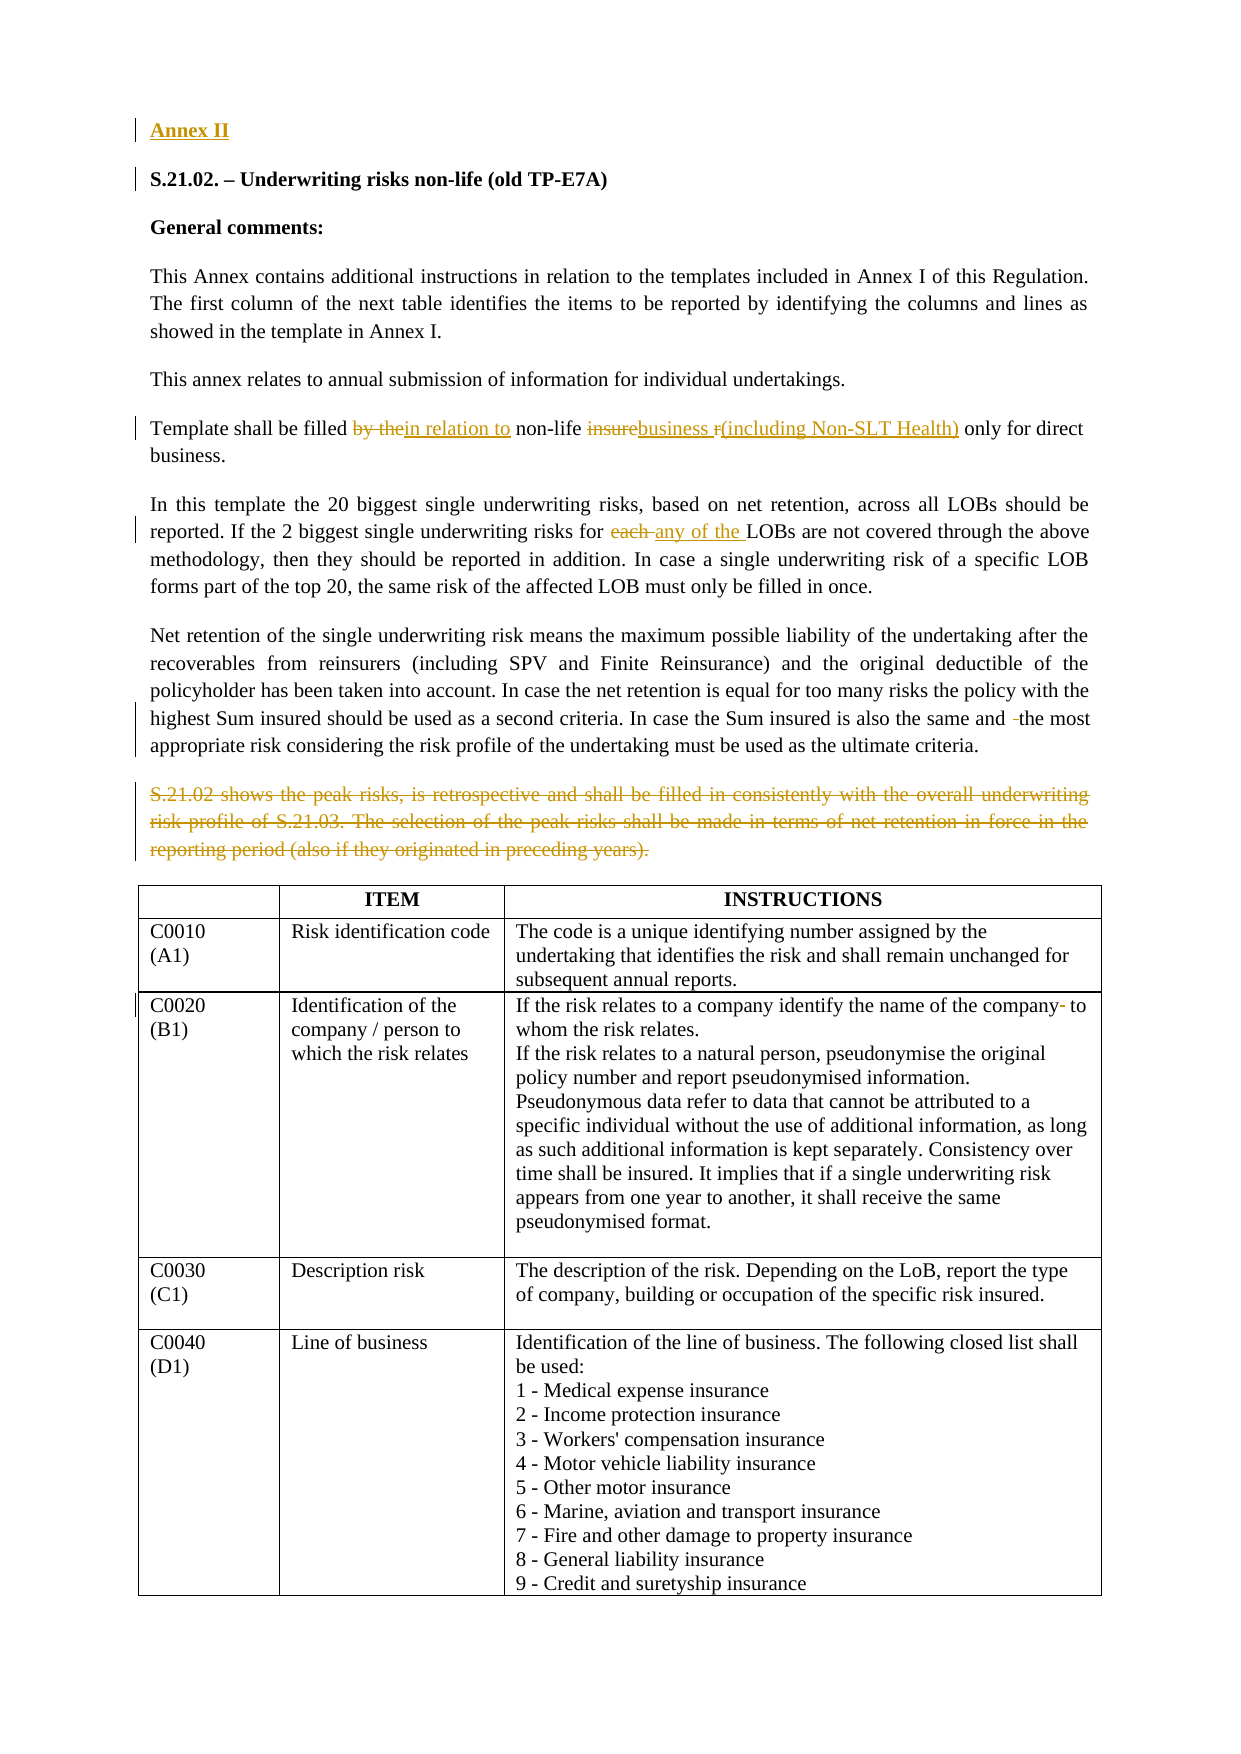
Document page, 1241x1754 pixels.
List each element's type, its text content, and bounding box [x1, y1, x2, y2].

table_cell Risk identification code [280, 919, 504, 991]
table_header ITEM [280, 886, 504, 918]
table_cell The description of the risk. Depending on the LoB, report the type of company, building or occupation of the specific risk insured. [505, 1258, 1101, 1329]
table_header [139, 886, 279, 918]
table_cell Line of business [280, 1330, 504, 1595]
table_cell C0040 (D1) [139, 1330, 279, 1595]
table_cell C0030 (C1) [139, 1258, 279, 1329]
table_cell C0010 (A1) [139, 919, 279, 991]
text This annex relates to annual submission of information for individual undertakings. [150, 367, 1090, 391]
text Net retention of the single underwriting risk means the maximum possible liability of the undertaking after the recoverables from reinsurers (including SPV and Finite Reinsurance) and the original deductible of the policyholder has been taken into account. In case the net retention is equal for too many risks the policy with the highest Sum insured should be used as a second criteria. In case the Sum insured is also the same and the most appropriate risk considering the risk profile of the undertaking must be used as the ultimate criteria. [150, 623, 1090, 757]
table_cell C0020 (B1) [139, 993, 279, 1257]
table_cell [505, 1330, 1101, 1595]
text Template shall be filled non-life only for direct business. [150, 416, 1090, 467]
table_cell Identification of the company / person to which the risk relates [280, 993, 504, 1257]
text In this template the 20 biggest single underwriting risks, based on net retention, across all LOBs should be reported. If the 2 biggest single underwriting risks for LOBs are not covered through the above methodology, then they should be reported in addition. In case a single underwriting risk of a specific LOB forms part of the top 20, the same risk of the affected LOB must only be filled in once. [150, 492, 1090, 598]
table_cell If the risk relates to a company identify the name of the company to whom the risk relates. If the risk relates to a natural person, pseudonymise the original policy number and report pseudonymised information. Pseudonymous data refer to data that cannot be attributed to a specific individual without the use of additional information, as long as such additional information is kept separately. Consistency over time shall be insured. It implies that if a single underwriting risk appears from one year to another, it shall receive the same pseudonymised format. [505, 993, 1101, 1257]
text General comments: [150, 215, 1090, 239]
table_header INSTRUCTIONS [505, 886, 1101, 918]
text S.21.02. – Underwriting risks non-life (old TP-E7A) [150, 167, 1090, 191]
text This Annex contains additional instructions in relation to the templates included in Annex I of this Regulation. The first column of the next table identifies the items to be reported by identifying the columns and lines as showed in the template in Annex I. [150, 263, 1090, 343]
table_cell The code is a unique identifying number assigned by the undertaking that identifies the risk and shall remain unchanged for subsequent annual reports. [505, 919, 1101, 991]
table_cell Description risk [280, 1258, 504, 1329]
